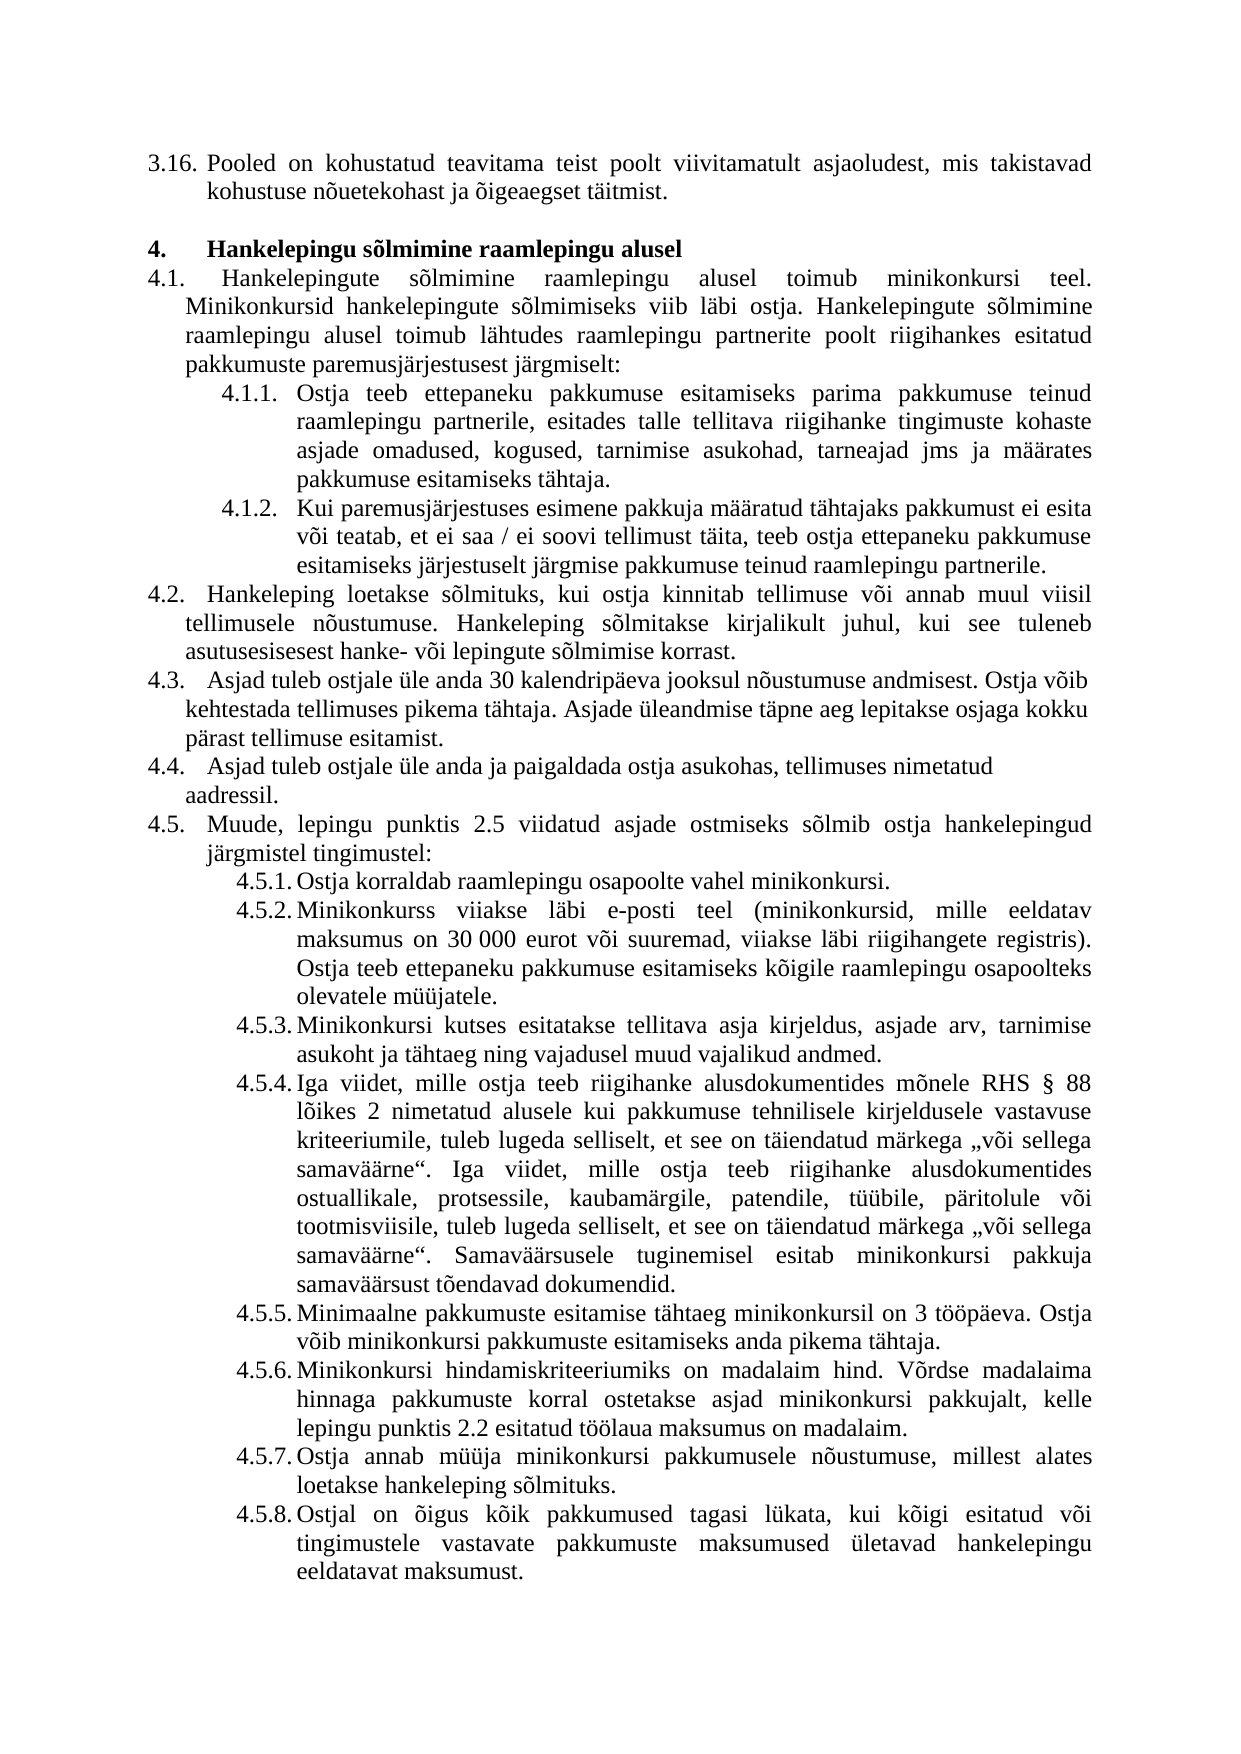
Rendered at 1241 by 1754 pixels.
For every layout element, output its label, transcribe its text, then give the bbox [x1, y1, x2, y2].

list Ostjal on õigus kõik pakkumused tagasi lükata, kui kõigi esitatud või tingimustele vastavate pakkumuste maksumused ületavad hankelepingu eeldatavat maksumust. [236, 1499, 1093, 1585]
list Hankeleping loetakse sõlmituks, kui ostja kinnitab tellimuse või annab muul viisil tellimusele nõustumuse. Hankeleping sõlmitakse kirjalikult juhul, kui see tuleneb asutusesisesest hanke- või lepingute sõlmimise korrast. [148, 579, 1093, 665]
list Minimaalne pakkumuste esitamise tähtaeg minikonkursil on 3 tööpäeva. Ostja võib minikonkursi pakkumuste esitamiseks anda pikema tähtaja. [236, 1298, 1093, 1355]
list Iga viidet, mille ostja teeb riigihanke alusdokumentides mõnele RHS § 88 lõikes 2 nimetatud alusele kui pakkumuse tehnilisele kirjeldusele vastavuse kriteeriumile, tuleb lugeda selliselt, et see on täiendatud märkega „või sellega samaväärne“. Iga viidet, mille ostja teeb riigihanke alusdokumentides ostuallikale, protsessile, kaubamärgile, patendile, tüübile, päritolule või tootmisviisile, tuleb lugeda selliselt, et see on täiendatud märkega „või sellega samaväärne“. Samaväärsusele tuginemisel esitab minikonkursi pakkuja samaväärsust tõendavad dokumendid. [236, 1068, 1093, 1298]
list Asjad tuleb ostjale üle anda ja paigaldada ostja asukohas, tellimuses nimetatud aadressil. [148, 751, 1093, 809]
list Hankelepingu sõlmimine raamlepingu alusel [148, 234, 1093, 263]
list Ostja korraldab raamlepingu osapoolte vahel minikonkursi. [236, 866, 1093, 895]
list Minikonkurss viiakse läbi e-posti teel (minikonkursid, mille eeldatav maksumus on 30 000 eurot või suuremad, viiakse läbi riigihangete registris). Ostja teeb ettepaneku pakkumuse esitamiseks kõigile raamlepingu osapoolteks olevatele müüjatele. [236, 895, 1093, 1010]
list Minikonkursi kutses esitatakse tellitava asja kirjeldus, asjade arv, tarnimise asukoht ja tähtaeg ning vajadusel muud vajalikud andmed. [236, 1010, 1093, 1068]
list Ostja annab müüja minikonkursi pakkumusele nõustumuse, millest alates loetakse hankeleping sõlmituks. [236, 1441, 1093, 1499]
list Muude, lepingu punktis 2.5 viidatud asjade ostmiseks sõlmib ostja hankelepingud järgmistel tingimustel: [148, 809, 1093, 866]
list Kui paremusjärjestuses esimene pakkuja määratud tähtajaks pakkumust ei esita või teatab, et ei saa / ei soovi tellimust täita, teeb ostja ettepaneku pakkumuse esitamiseks järjestuselt järgmise pakkumuse teinud raamlepingu partnerile. [221, 493, 1093, 579]
list Asjad tuleb ostjale üle anda 30 kalendripäeva jooksul nõustumuse andmisest. Ostja võib kehtestada tellimuses pikema tähtaja. Asjade üleandmise täpne aeg lepitakse osjaga kokku pärast tellimuse esitamist. [148, 665, 1093, 751]
list Minikonkursi hindamiskriteeriumiks on madalaim hind. Võrdse madalaima hinnaga pakkumuste korral ostetakse asjad minikonkursi pakkujalt, kelle lepingu punktis 2.2 esitatud töölaua maksumus on madalaim. [236, 1355, 1093, 1441]
list Pooled on kohustatud teavitama teist poolt viivitamatult asjaoludest, mis takistavad kohustuse nõuetekohast ja õigeaegset täitmist. [148, 148, 1093, 205]
list Ostja teeb ettepaneku pakkumuse esitamiseks parima pakkumuse teinud raamlepingu partnerile, esitades talle tellitava riigihanke tingimuste kohaste asjade omadused, kogused, tarnimise asukohad, tarneajad jms ja määrates pakkumuse esitamiseks tähtaja. [221, 378, 1093, 493]
list Hankelepingute sõlmimine raamlepingu alusel toimub minikonkursi teel. Minikonkursid hankelepingute sõlmimiseks viib läbi ostja. Hankelepingute sõlmimine raamlepingu alusel toimub lähtudes raamlepingu partnerite poolt riigihankes esitatud pakkumuste paremusjärjestusest järgmiselt: [148, 263, 1093, 378]
